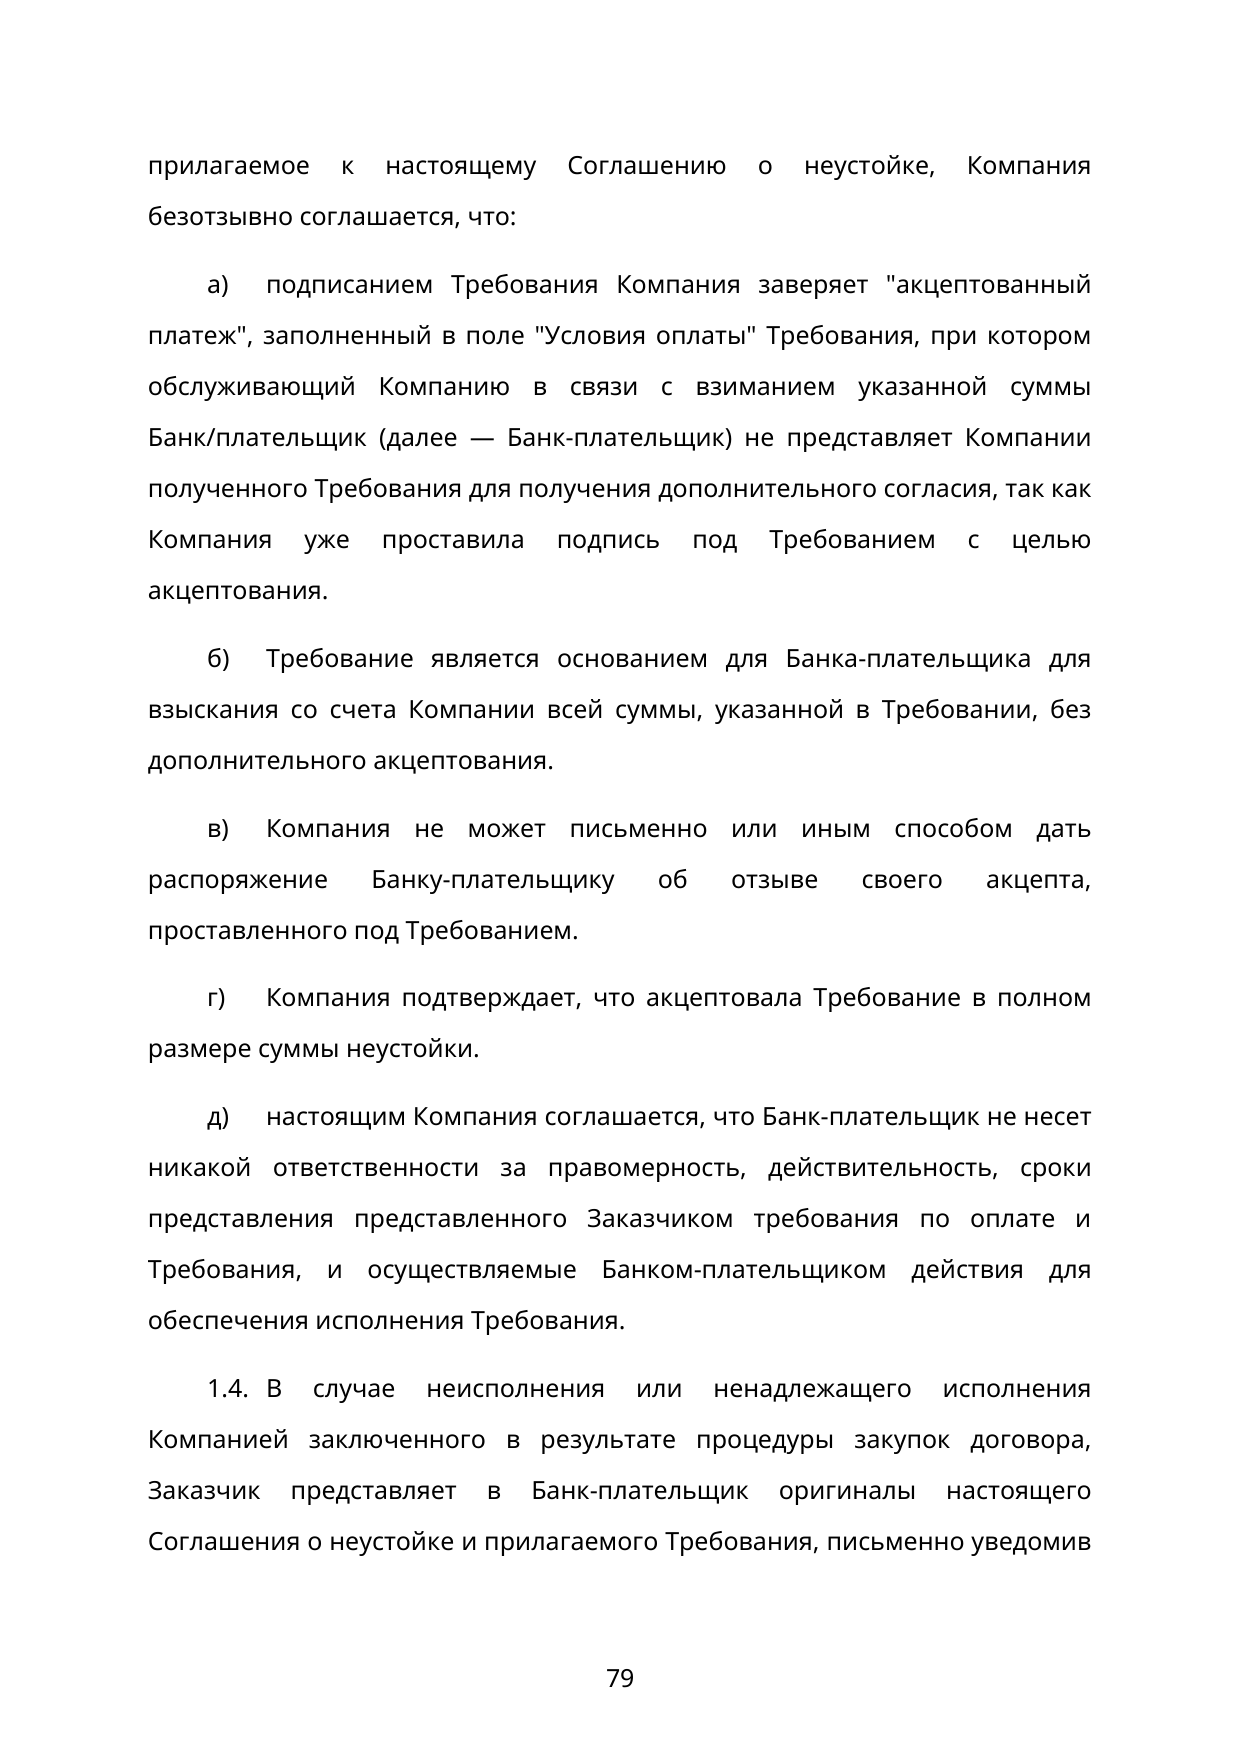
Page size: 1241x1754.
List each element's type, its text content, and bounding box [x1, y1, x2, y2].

text д) настоящим Компания соглашается, что Банк-плательщик не несет никакой ответственности за правомерность, действительность, сроки представления представленного Заказчиком требования по оплате и Требования, и осуществляемые Банком-плательщиком действия для обеспечения исполнения Требования. [148, 1099, 1092, 1337]
text а) подписанием Требования Компания заверяет "акцептованный платеж", заполненный в поле "Условия оплаты" Требования, при котором обслуживающий Компанию в связи с взиманием указанной суммы Банк/плательщик (далее — Банк-плательщик) не представляет Компании полученного Требования для получения дополнительного согласия, так как Компания уже проставила подпись под Требованием с целью акцептования. [148, 266, 1092, 607]
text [148, 148, 1092, 233]
text в) Компания не может письменно или иным способом дать распоряжение Банку-плательщику об отзыве своего акцепта, проставленного под Требованием. [148, 810, 1092, 946]
text б) Требование является основанием для Банка-плательщика для взыскания со счета Компании всей суммы, указанной в Требовании, без дополнительного акцептования. [148, 640, 1092, 777]
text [148, 1371, 1092, 1558]
text г) Компания подтверждает, что акцептовала Требование в полном размере суммы неустойки. [148, 980, 1092, 1065]
